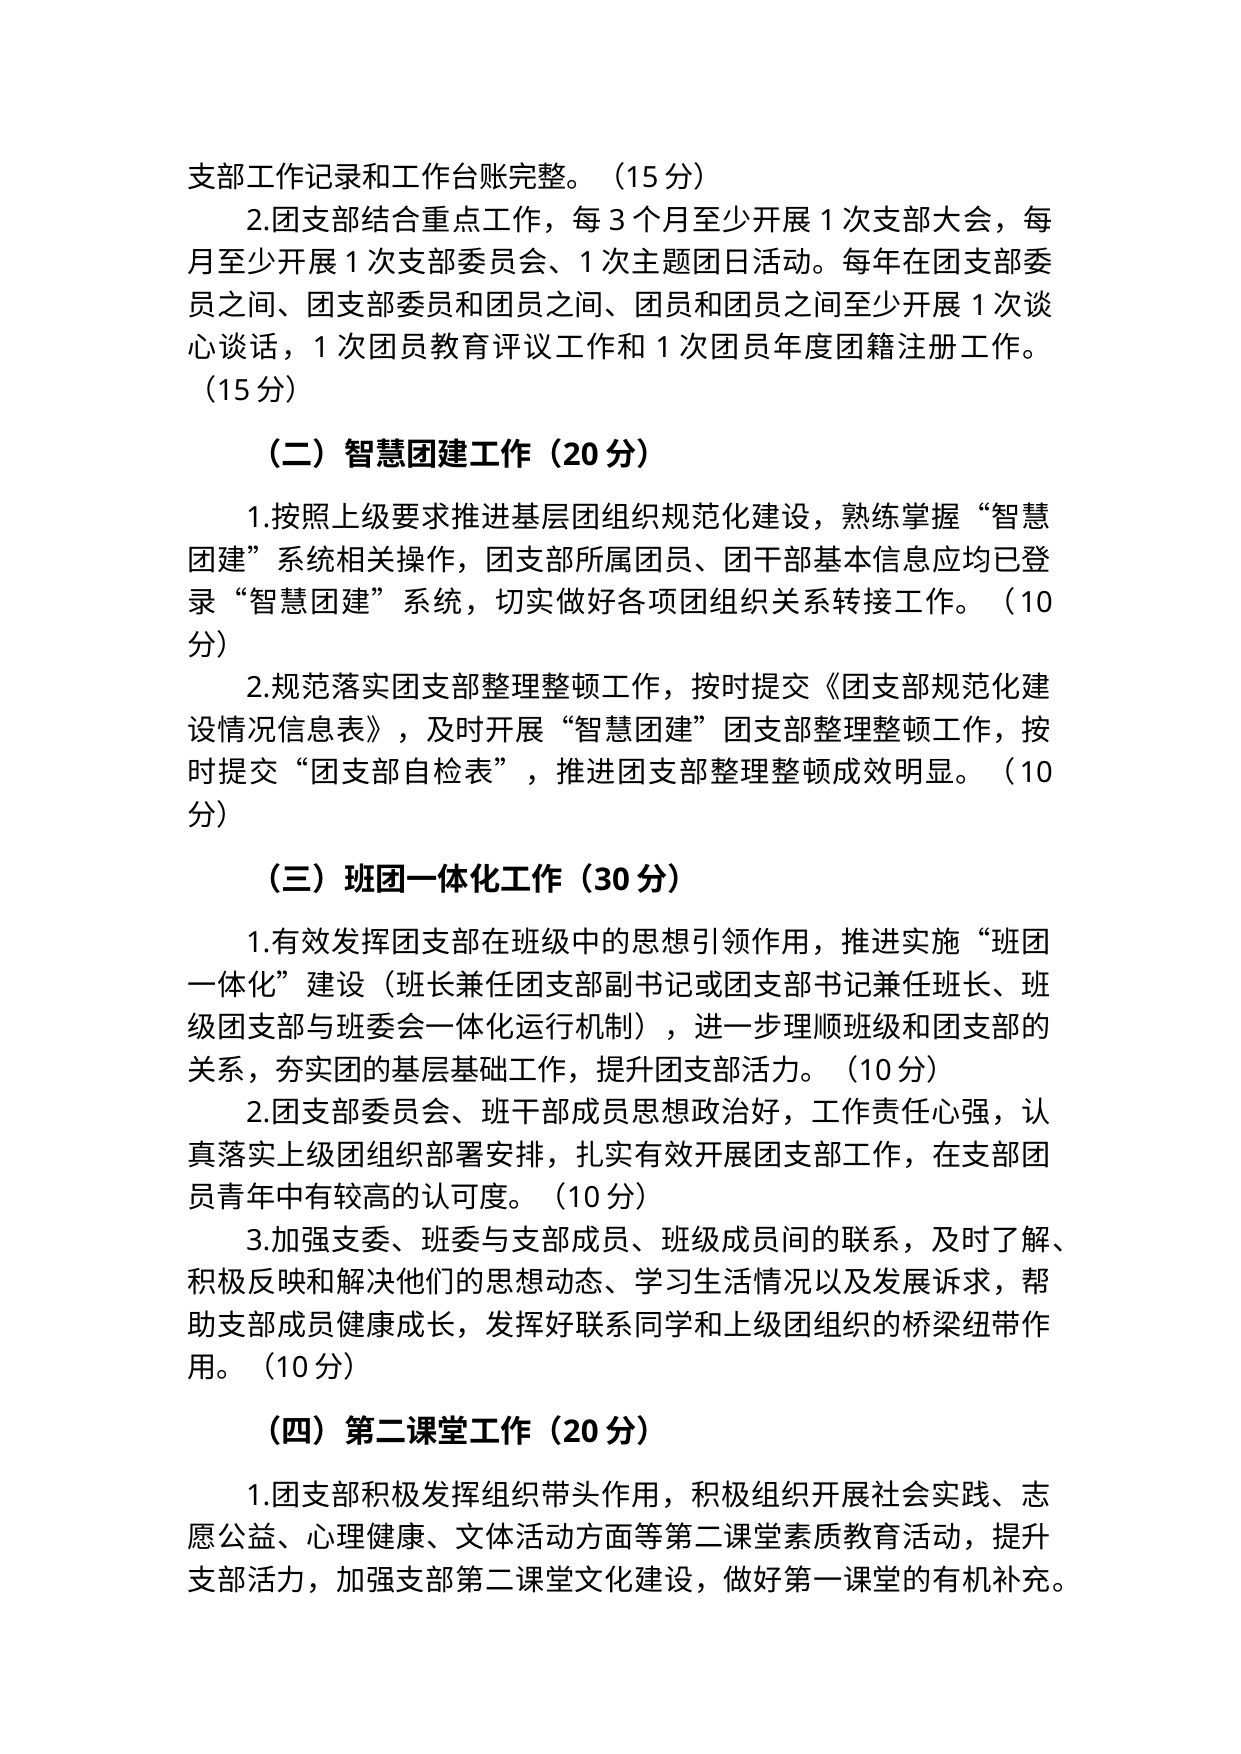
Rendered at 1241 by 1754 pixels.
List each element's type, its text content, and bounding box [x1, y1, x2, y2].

text 2.团支部结合重点工作，每3个月至少开展1次支部大会，每月至少开展1次支部委员会、1次主题团日活动。每年在团支部委员之间、团支部委员和团员之间、团员和团员之间至少开展1次谈心谈话，1次团员教育评议工作和1次团员年度团籍注册工作。（15分） [187, 196, 1053, 409]
text 2.规范落实团支部整理整顿工作，按时提交《团支部规范化建设情况信息表》，及时开展“智慧团建”团支部整理整顿工作，按时提交“团支部自检表”，推进团支部整理整顿成效明显。（10分） [187, 664, 1053, 834]
text 3.加强支委、班委与支部成员、班级成员间的联系，及时了解、积极反映和解决他们的思想动态、学习生活情况以及发展诉求，帮助支部成员健康成长，发挥好联系同学和上级团组织的桥梁纽带作用。（10分） [187, 1216, 1053, 1386]
text 1.有效发挥团支部在班级中的思想引领作用，推进实施“班团一体化”建设（班长兼任团支部副书记或团支部书记兼任班长、班级团支部与班委会一体化运行机制），进一步理顺班级和团支部的关系，夯实团的基层基础工作，提升团支部活力。（10分） [187, 919, 1053, 1089]
text （二）智慧团建工作（20分） [187, 409, 1053, 494]
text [187, 154, 1053, 196]
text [187, 1471, 1053, 1599]
text （三）班团一体化工作（30分） [187, 834, 1053, 919]
text 2.团支部委员会、班干部成员思想政治好，工作责任心强，认真落实上级团组织部署安排，扎实有效开展团支部工作，在支部团员青年中有较高的认可度。（10分） [187, 1089, 1053, 1216]
text 1.按照上级要求推进基层团组织规范化建设，熟练掌握“智慧团建”系统相关操作，团支部所属团员、团干部基本信息应均已登录“智慧团建”系统，切实做好各项团组织关系转接工作。（10分） [187, 494, 1053, 664]
text （四）第二课堂工作（20分） [187, 1386, 1053, 1471]
